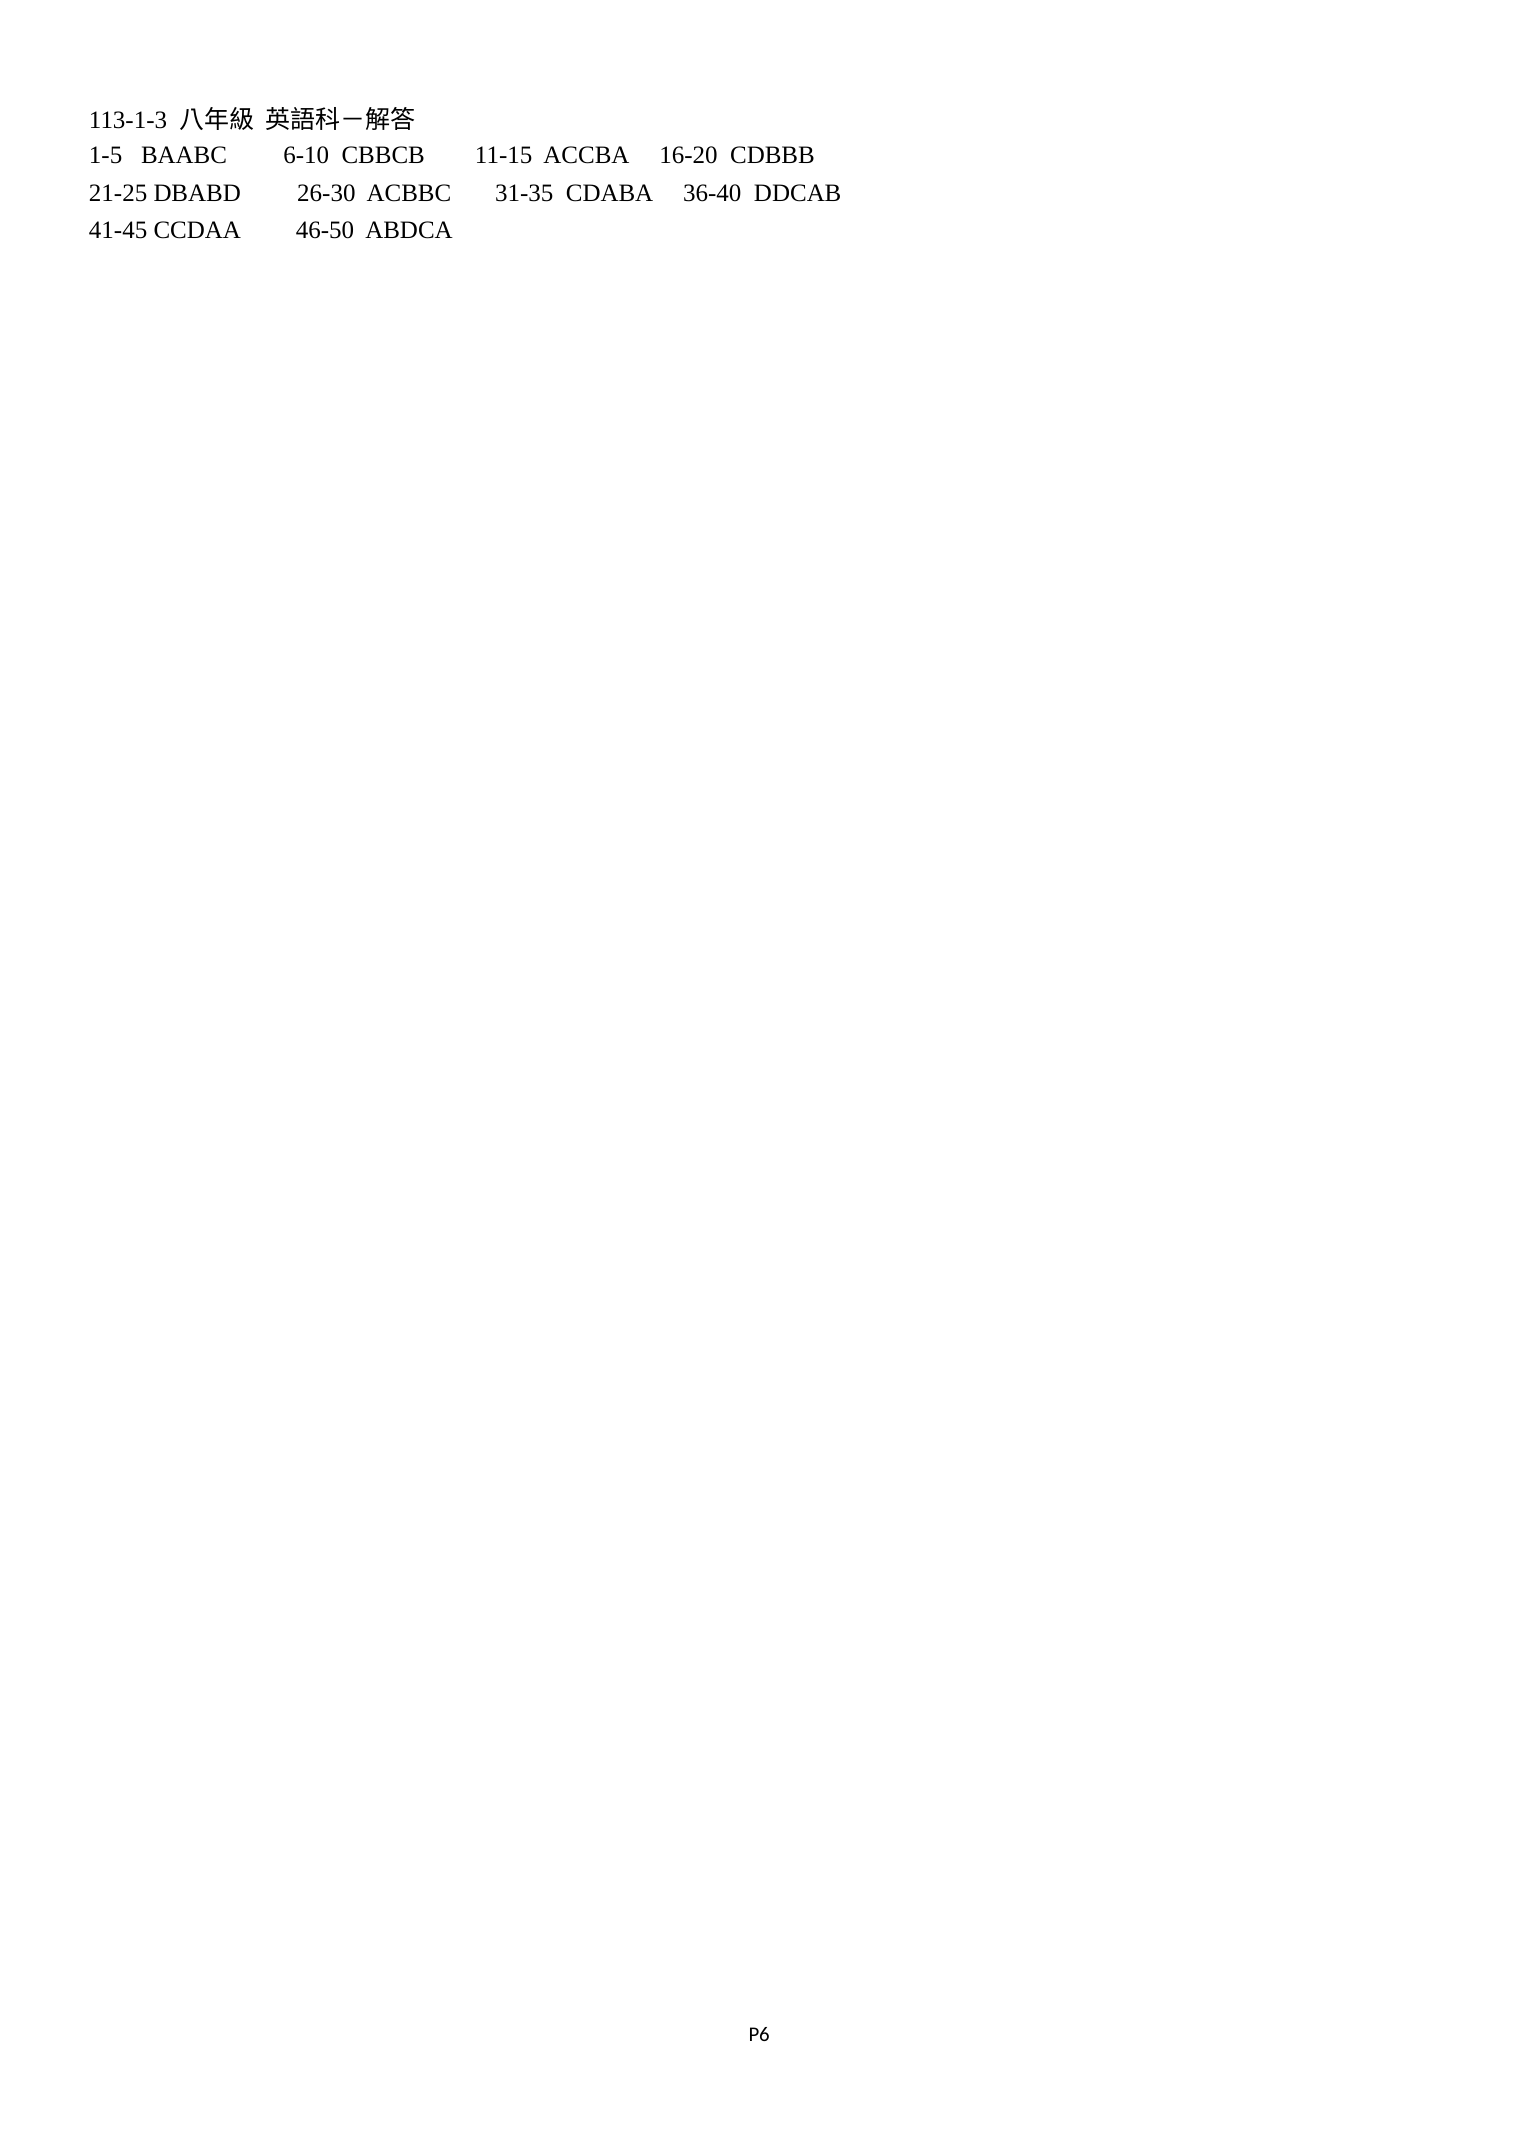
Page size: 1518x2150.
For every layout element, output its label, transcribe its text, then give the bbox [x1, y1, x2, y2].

text 21-25 DBABD 26-30 ACBBC 31-35 CDABA 36-40 DDCAB [89, 173, 1429, 211]
text 1-5 BAABC 6-10 CBBCB 11-15 ACCBA 16-20 CDBBB [89, 136, 1429, 173]
text 41-45 CCDAA 46-50 ABDCA [89, 211, 1429, 248]
text 113-1-3 八年級 英語科－解答 [89, 98, 1429, 136]
